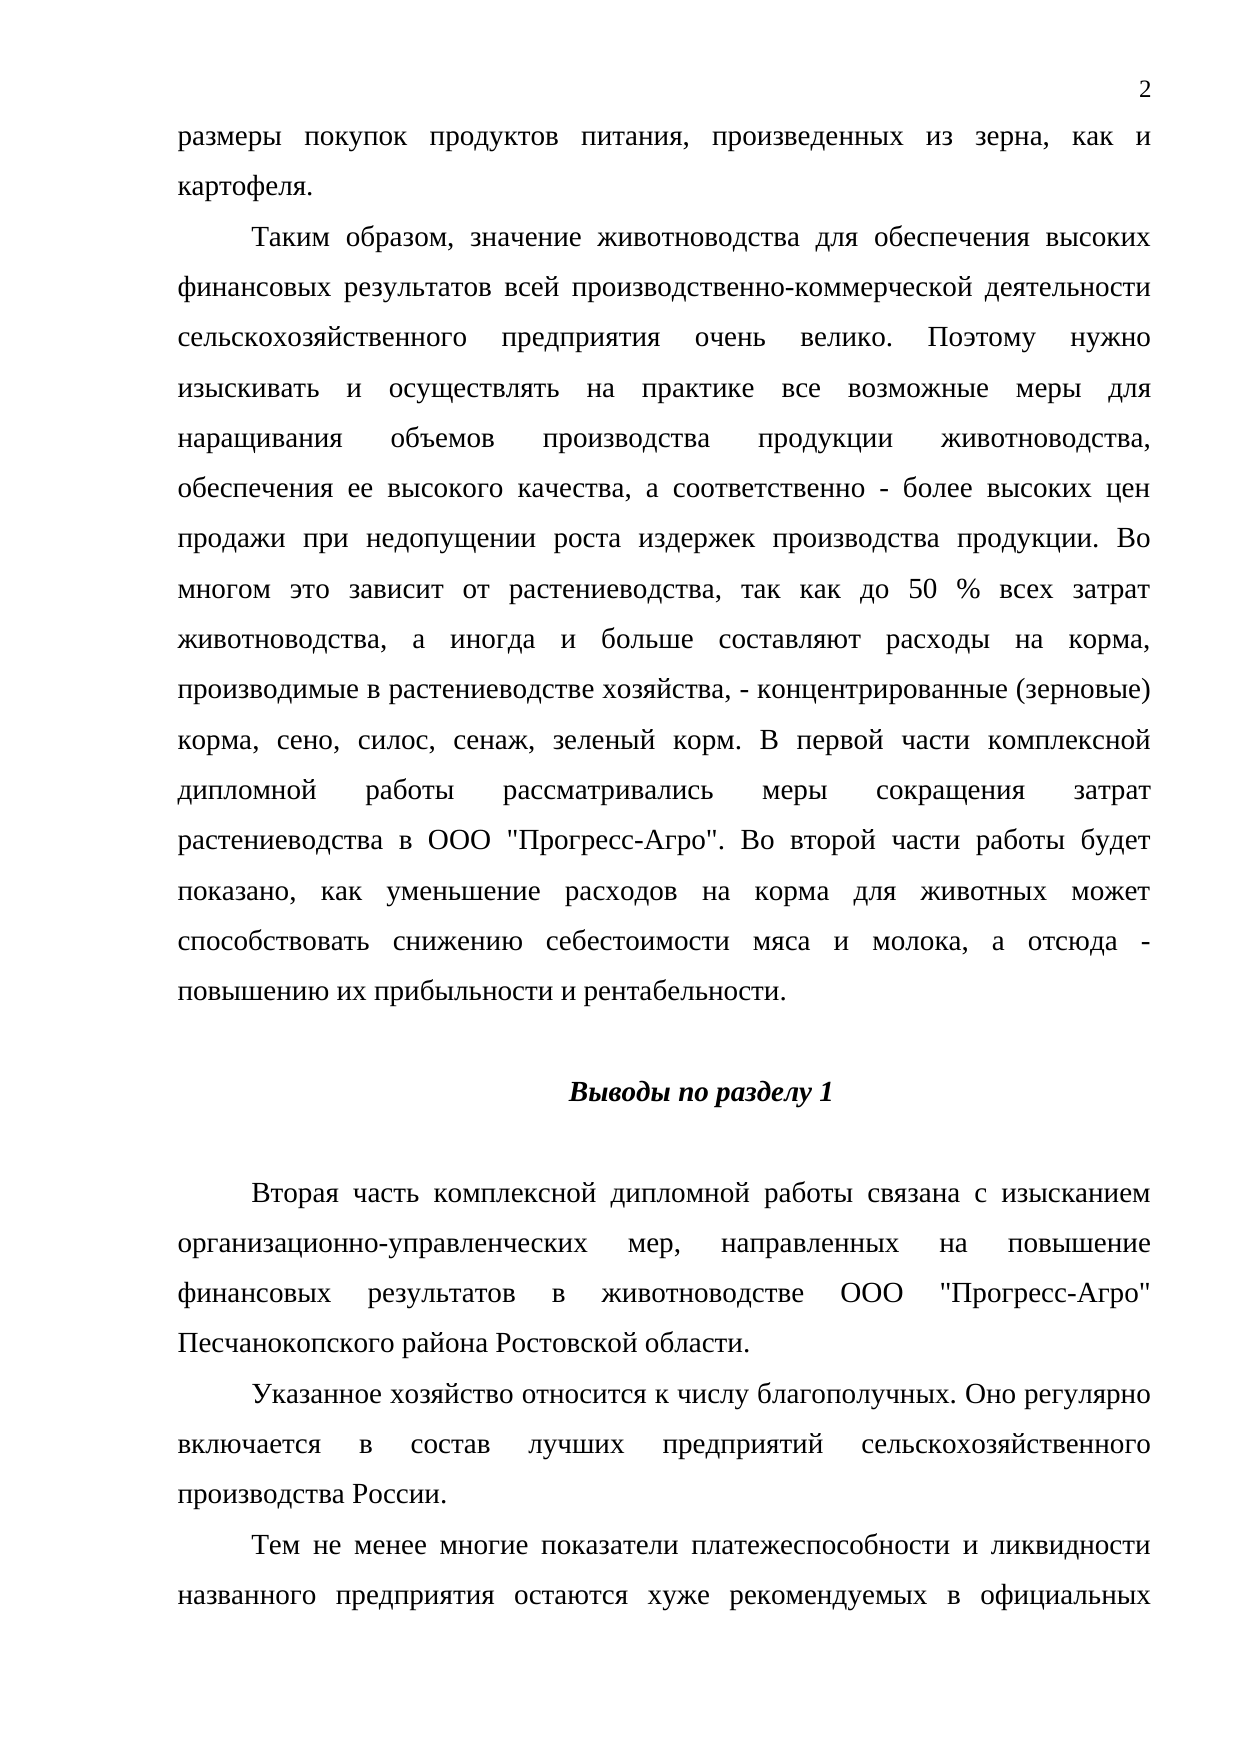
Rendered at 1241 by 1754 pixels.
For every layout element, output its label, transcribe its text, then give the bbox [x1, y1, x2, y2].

text Указанное хозяйство относится к числу благополучных. Оно регулярно включается в состав лучших предприятий сельскохозяйственного производства России. [177, 1376, 1152, 1510]
text Выводы по разделу 1 [177, 1074, 1152, 1108]
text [177, 118, 1152, 202]
text Таким образом, значение животноводства для обеспечения высоких финансовых результатов всей производственно-коммерческой деятельности сельскохозяйственного предприятия очень велико. Поэтому нужно изыскивать и осуществлять на практике все возможные меры для наращивания объемов производства продукции животноводства, обеспечения ее высокого качества, а соответственно - более высоких цен продажи при недопущении роста издержек производства продукции. Во многом это зависит от растениеводства, так как до 50 % всех затрат животноводства, а иногда и больше составляют расходы на корма, производимые в растениеводстве хозяйства, - концентрированные (зерновые) корма, сено, силос, сенаж, зеленый корм. В первой части комплексной дипломной работы рассматривались меры сокращения затрат растениеводства в ООО "Прогресс-Агро". Во второй части работы будет показано, как уменьшение расходов на корма для животных может способствовать снижению себестоимости мяса и молока, а отсюда - повышению их прибыльности и рентабельности. [177, 219, 1152, 1007]
text Вторая часть комплексной дипломной работы связана с изысканием организационно-управленческих мер, направленных на повышение финансовых результатов в животноводстве ООО "Прогресс-Агро" Песчанокопского района Ростовской области. [177, 1175, 1152, 1359]
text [177, 1527, 1152, 1611]
